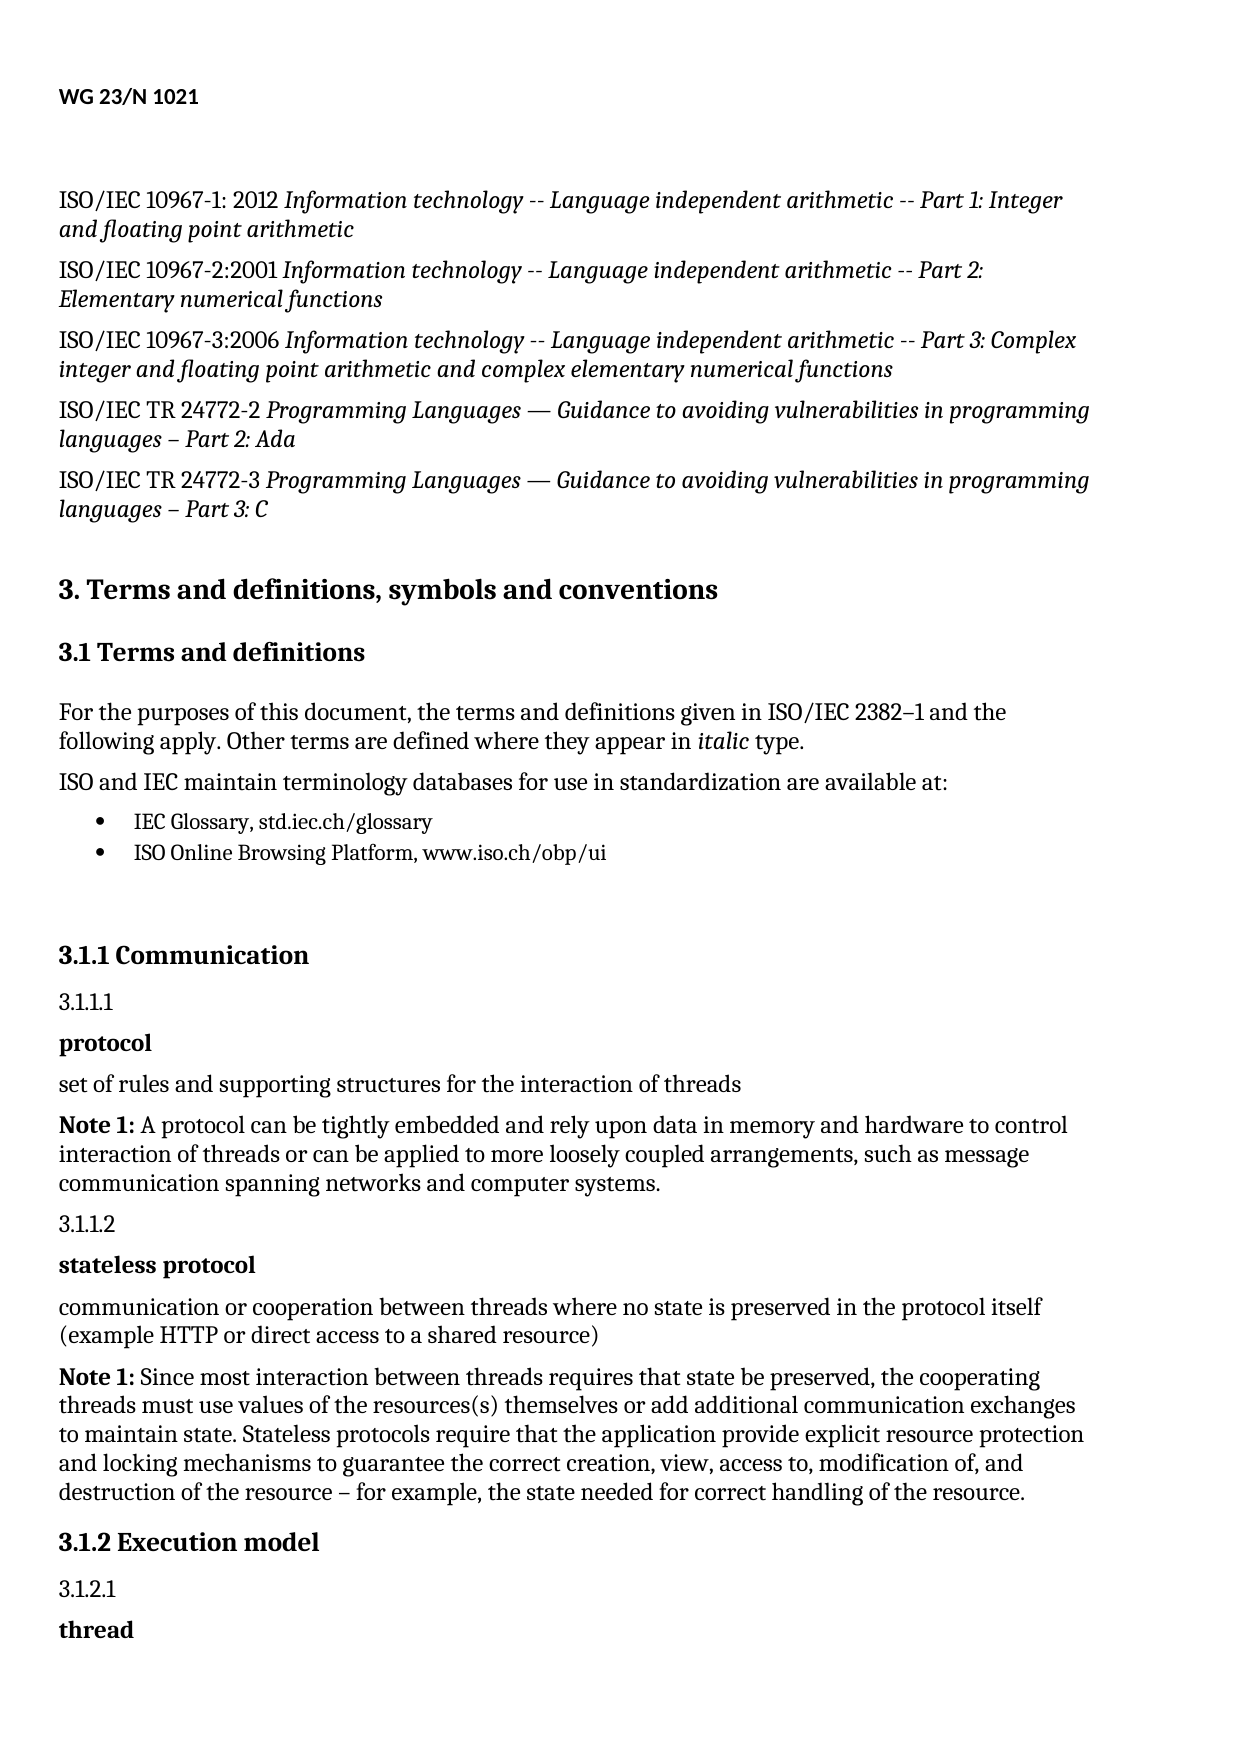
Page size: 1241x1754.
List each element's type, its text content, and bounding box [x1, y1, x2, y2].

subtitle 3. Terms and definitions, symbols and conventions [58, 573, 1099, 607]
text ISO/IEC TR 24772-2 Programming Languages — Guidance to avoiding vulnerabilities in programming languages – Part 2: Ada [58, 396, 1099, 453]
text 3.1.1.1 [58, 987, 1099, 1016]
text stateless protocol [58, 1251, 1099, 1280]
subtitle 3.1.2 Execution model [58, 1527, 1099, 1558]
text Note 1: Since most interaction between threads requires that state be preserved, the cooperating threads must use values of the resources(s) themselves or add additional communication exchanges to maintain state. Stateless protocols require that the application provide explicit resource protection and locking mechanisms to guarantee the correct creation, view, access to, modification of, and destruction of the resource – for example, the state needed for correct handling of the resource. [58, 1362, 1099, 1506]
text ISO/IEC 10967-3:2006 Information technology -- Language independent arithmetic -- Part 3: Complex integer and floating point arithmetic and complex elementary numerical functions [58, 326, 1099, 383]
list ISO Online Browsing Platform, www.iso.ch/obp/ui [96, 839, 1099, 866]
list IEC Glossary, std.iec.ch/glossary [96, 809, 1099, 835]
text ISO/IEC TR 24772-3 Programming Languages — Guidance to avoiding vulnerabilities in programming languages – Part 3: C [58, 466, 1099, 523]
text 3.1.2.1 [58, 1575, 1099, 1603]
text 3.1.1.2 [58, 1210, 1099, 1239]
text For the purposes of this document, the terms and definitions given in ISO/IEC 2382–1 and the following apply. Other terms are defined where they appear in italic type. [58, 698, 1099, 755]
text communication or cooperation between threads where no state is preserved in the protocol itself (example HTTP or direct access to a shared resource) [58, 1292, 1099, 1350]
text Note 1: A protocol can be tightly embedded and rely upon data in memory and hardware to control interaction of threads or can be applied to more loosely coupled arrangements, such as message communication spanning networks and computer systems. [58, 1111, 1099, 1197]
text ISO and IEC maintain terminology databases for use in standardization are available at: [58, 768, 1099, 797]
text protocol [58, 1029, 1099, 1057]
text ISO/IEC 10967-1: 2012 Information technology -- Language independent arithmetic -- Part 1: Integer and floating point arithmetic [58, 186, 1099, 243]
text thread [58, 1616, 1099, 1645]
text set of rules and supporting structures for the interaction of threads [58, 1070, 1099, 1099]
subtitle 3.1 Terms and definitions [58, 637, 1099, 668]
text ISO/IEC 10967-2:2001 Information technology -- Language independent arithmetic -- Part 2: Elementary numerical functions [58, 256, 1099, 313]
subtitle 3.1.1 Communication [58, 940, 1099, 971]
